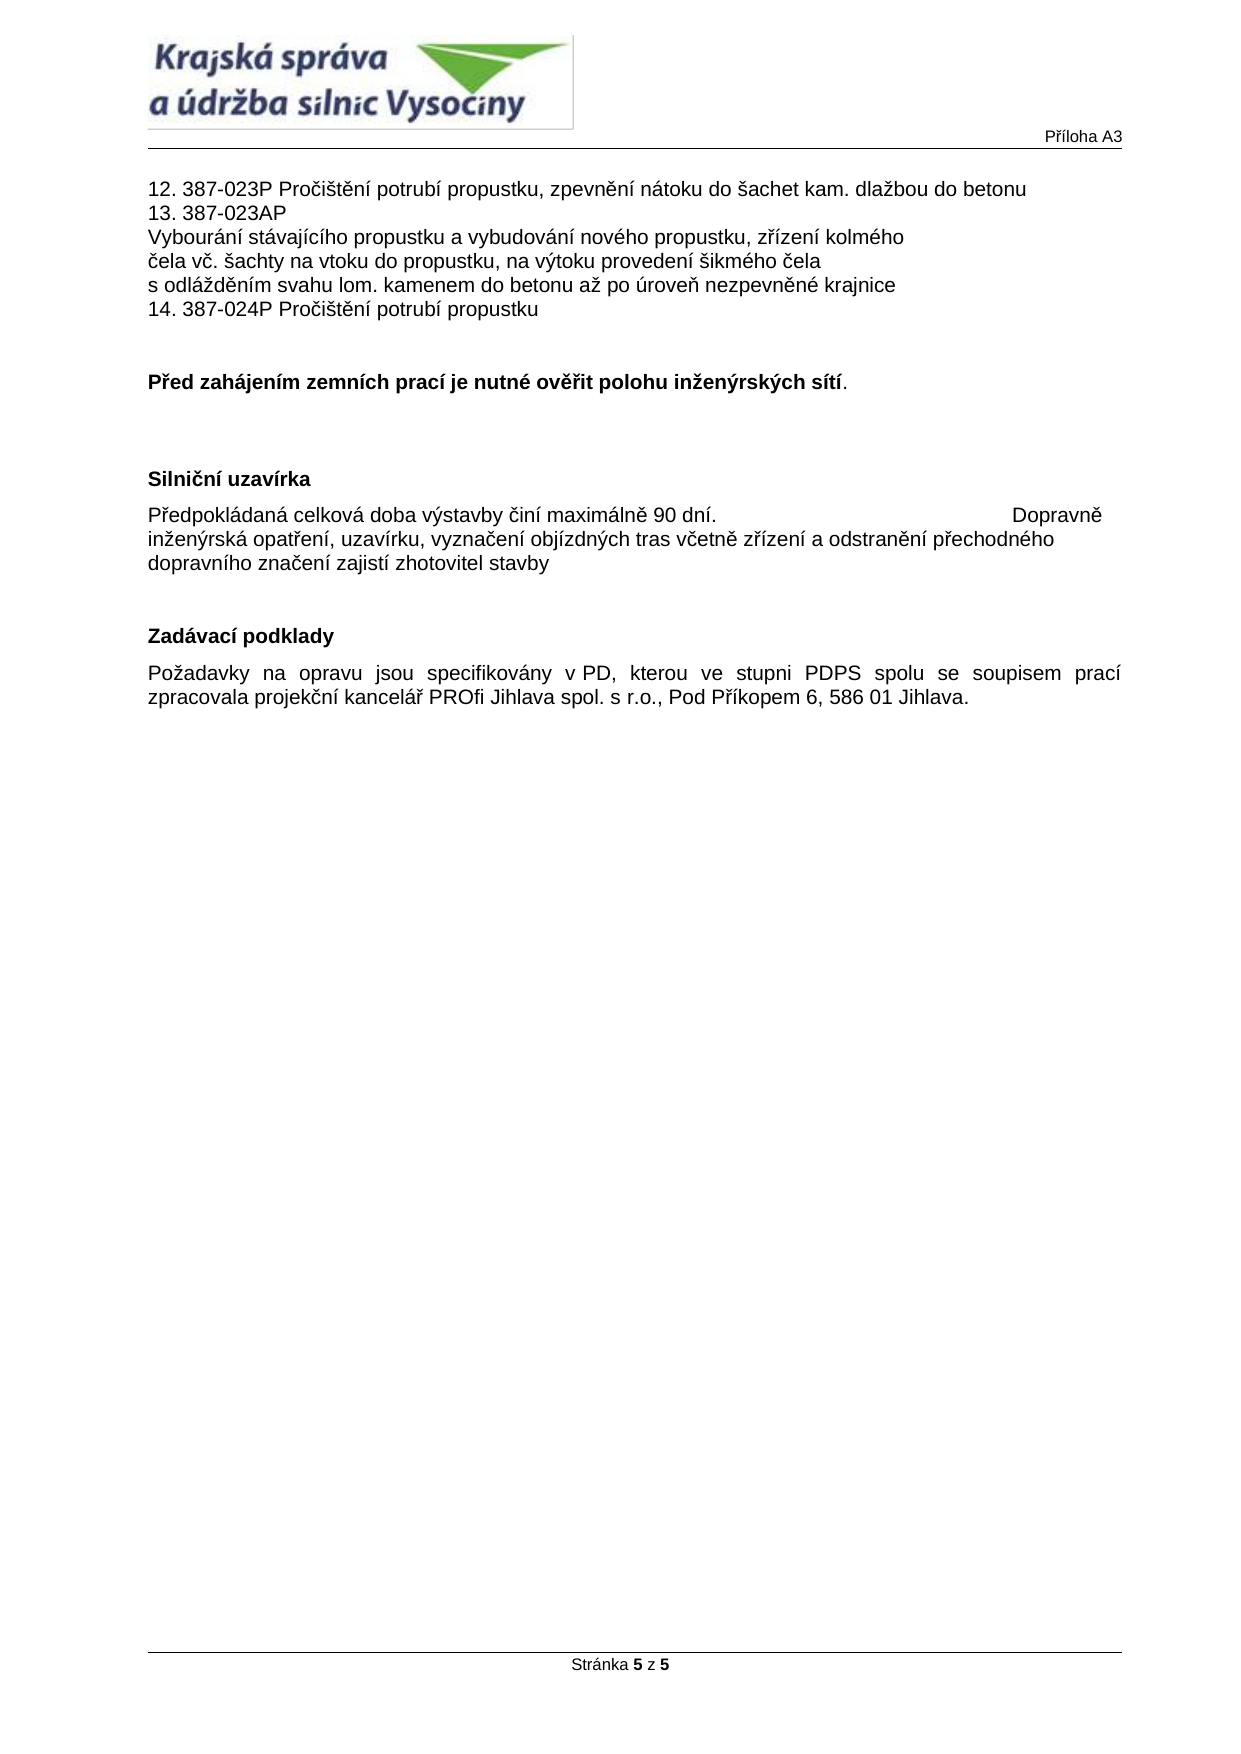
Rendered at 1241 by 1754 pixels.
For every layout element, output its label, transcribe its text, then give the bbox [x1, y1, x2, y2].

text čela vč. šachty na vtoku do propustku, na výtoku provedení šikmého čela [148, 249, 1122, 273]
text Zadávací podklady [148, 624, 1122, 648]
text Požadavky na opravu jsou specifikovány v PD, kterou ve stupni PDPS spolu se soupisem prací zpracovala projekční kancelář PROfi Jihlava spol. s r.o., Pod Příkopem 6, 586 01 Jihlava. [148, 661, 1122, 708]
text 13. 387-023AP [148, 201, 1122, 225]
text Vybourání stávajícího propustku a vybudování nového propustku, zřízení kolmého [148, 225, 1122, 249]
text 14. 387-024P Pročištění potrubí propustku [148, 297, 1122, 321]
text s odlážděním svahu lom. kamenem do betonu až po úroveň nezpevněné krajnice [148, 273, 1122, 297]
text Silniční uzavírka [148, 467, 1122, 491]
text Před zahájením zemních prací je nutné ověřit polohu inženýrských sítí. [148, 370, 1122, 394]
text 12. 387-023P Pročištění potrubí propustku, zpevnění nátoku do šachet kam. dlažbou do betonu [148, 177, 1122, 201]
text Předpokládaná celková doba výstavby činí maximálně 90 dní. Dopravně inženýrská opatření, uzavírku, vyznačení objízdných tras včetně zřízení a odstranění přechodného dopravního značení zajistí zhotovitel stavby [148, 503, 1122, 575]
picture [147, 35, 574, 131]
